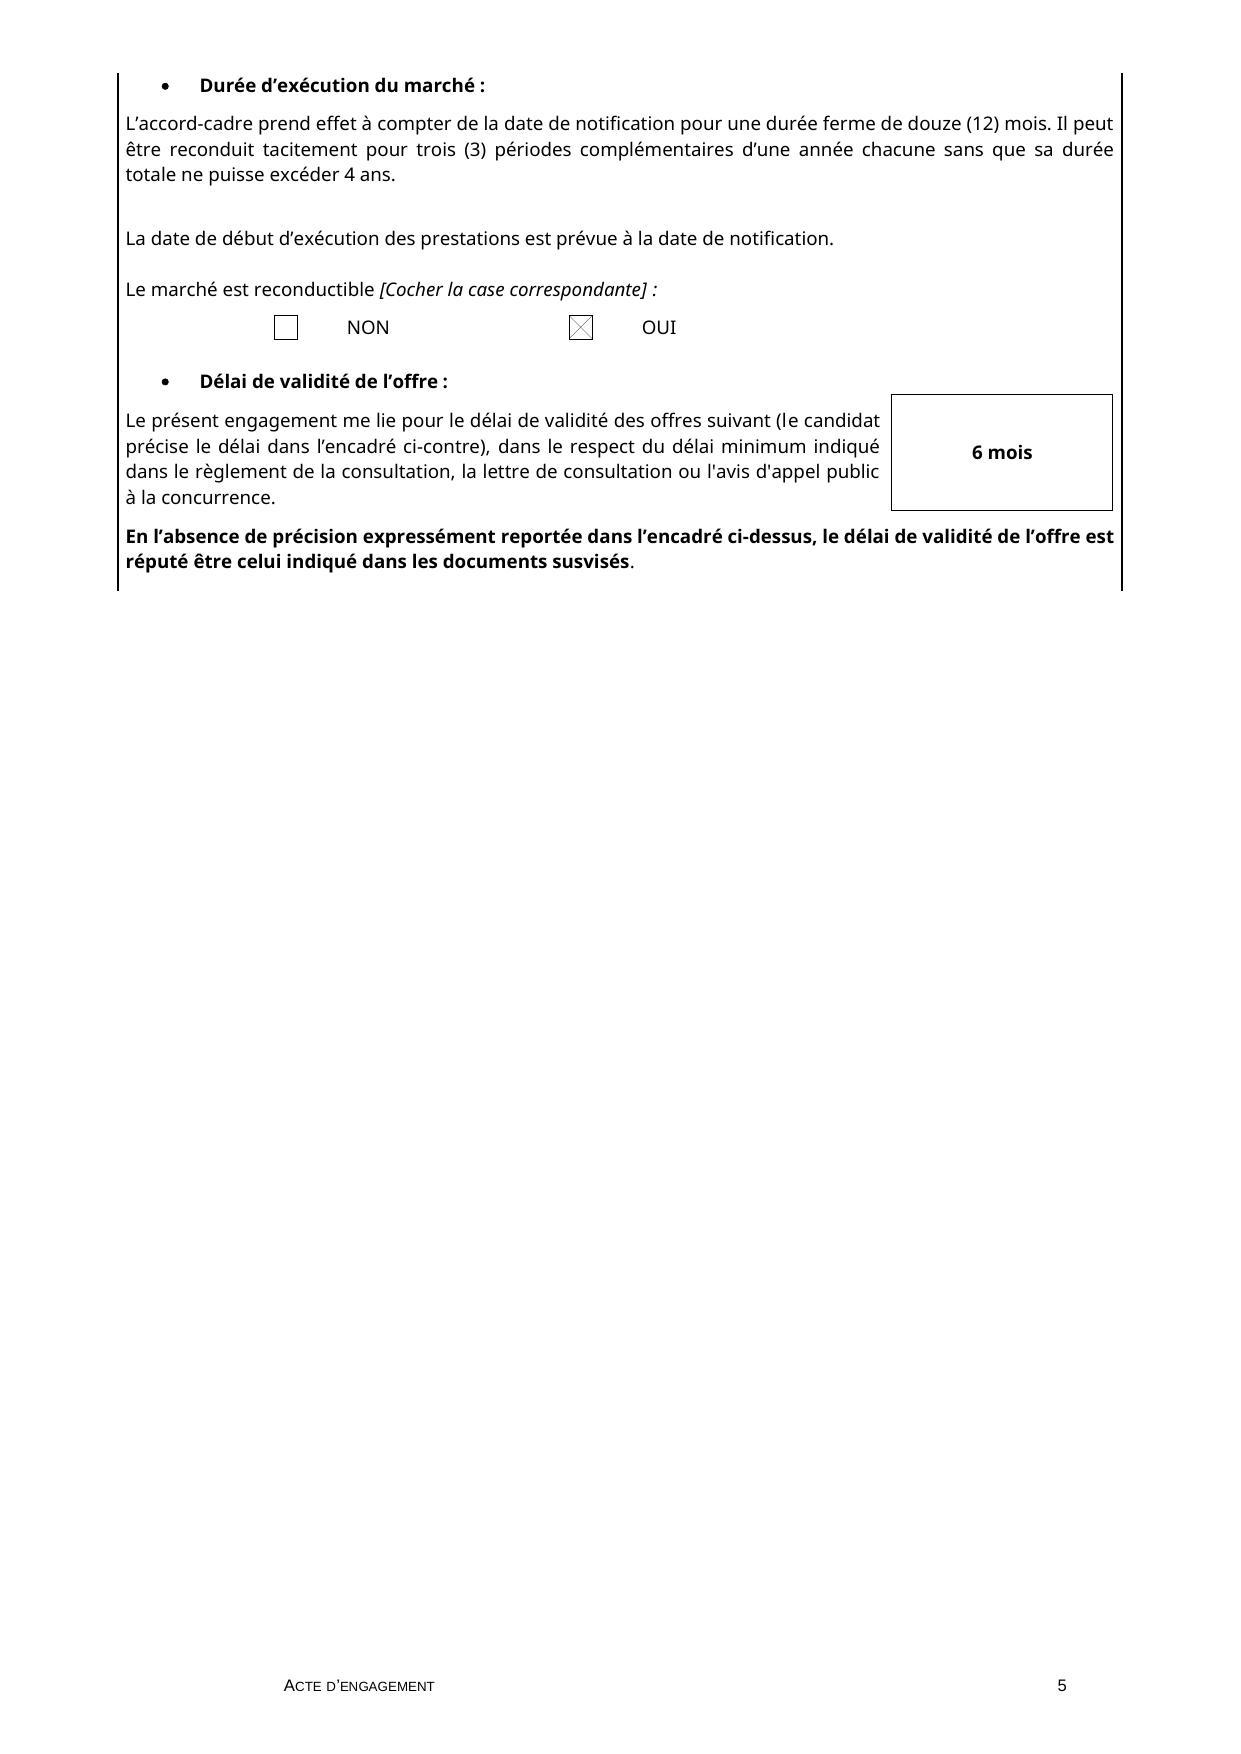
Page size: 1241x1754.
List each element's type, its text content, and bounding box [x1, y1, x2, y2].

table_cell Durée d’exécution du marché : L’accord-cadre prend effet à compter de la date de notification pour une durée ferme de douze (12) mois. Il peut être reconduit tacitement pour trois (3) périodes complémentaires d’une année chacune sans que sa durée totale ne puisse excéder 4 ans. La date de début d’exécution des prestations est prévue à la date de notification. Le marché est reconductible [Cocher la case correspondante] : NON OUI Délai de validité de l’offre : En l’absence de précision expressément reportée dans l’encadré ci-dessus, le délai de validité de l’offre est réputé être celui indiqué dans les documents susvisés. [119, 73, 1121, 591]
